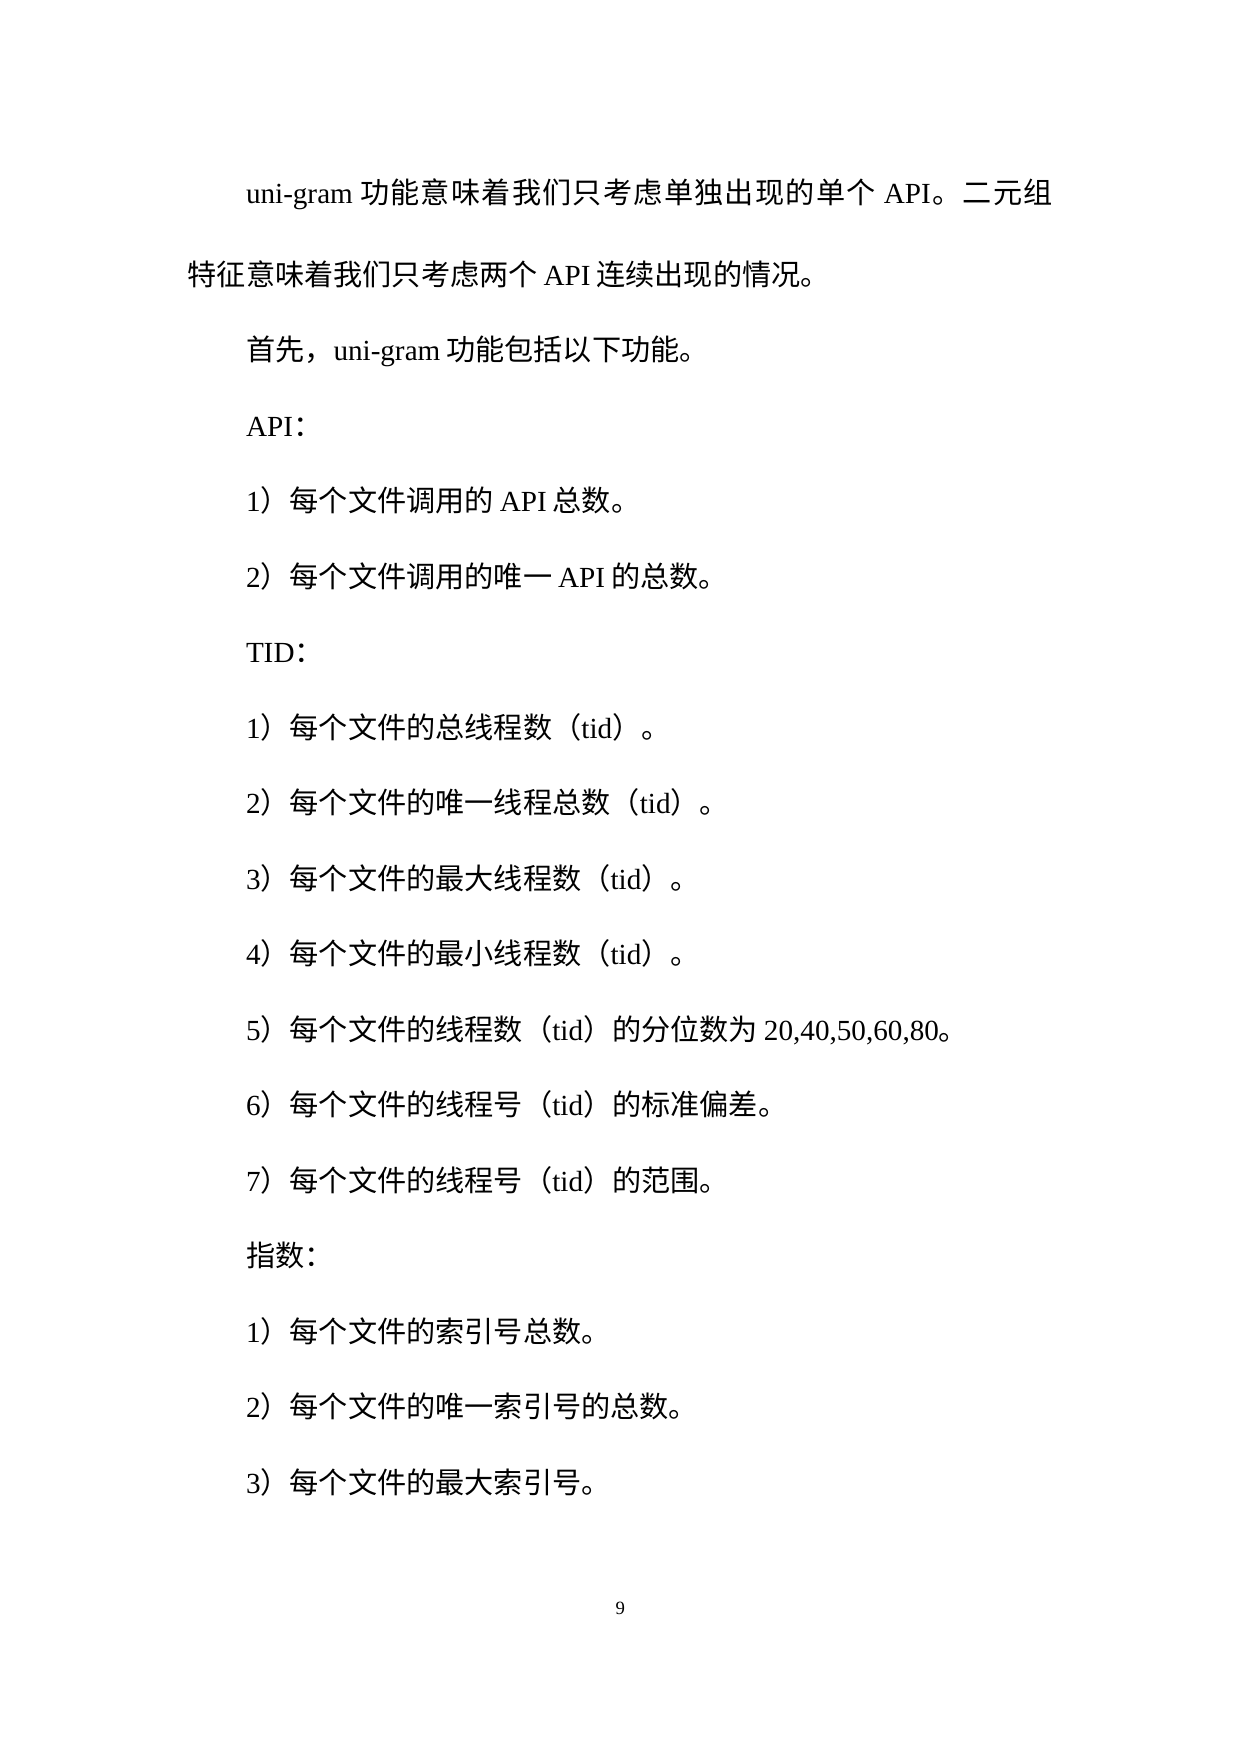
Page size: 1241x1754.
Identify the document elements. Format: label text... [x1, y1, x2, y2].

text 7）每个文件的线程号（tid）的范围。 [187, 1146, 1053, 1211]
text 3）每个文件的最大线程数（tid）。 [187, 844, 1053, 909]
text 2）每个文件调用的唯一API的总数。 [187, 542, 1053, 607]
text 首先，uni-gram功能包括以下功能。 [187, 315, 1053, 380]
text 2）每个文件的唯一线程总数（tid）。 [187, 768, 1053, 833]
text 1）每个文件的总线程数（tid）。 [187, 693, 1053, 758]
text 指数： [187, 1221, 1053, 1286]
text 4）每个文件的最小线程数（tid）。 [187, 919, 1053, 984]
text API： [187, 391, 1053, 456]
text 6）每个文件的线程号（tid）的标准偏差。 [187, 1070, 1053, 1135]
text TID： [187, 617, 1053, 682]
text 3）每个文件的最大索引号。 [187, 1448, 1053, 1513]
text 1）每个文件调用的API总数。 [187, 466, 1053, 531]
text 2）每个文件的唯一索引号的总数。 [187, 1372, 1053, 1437]
text 5）每个文件的线程数（tid）的分位数为20,40,50,60,80。 [187, 995, 1053, 1060]
text uni-gram功能意味着我们只考虑单独出现的单个API。二元组特征意味着我们只考虑两个API连续出现的情况。 [187, 158, 1053, 305]
text 1）每个文件的索引号总数。 [187, 1297, 1053, 1362]
